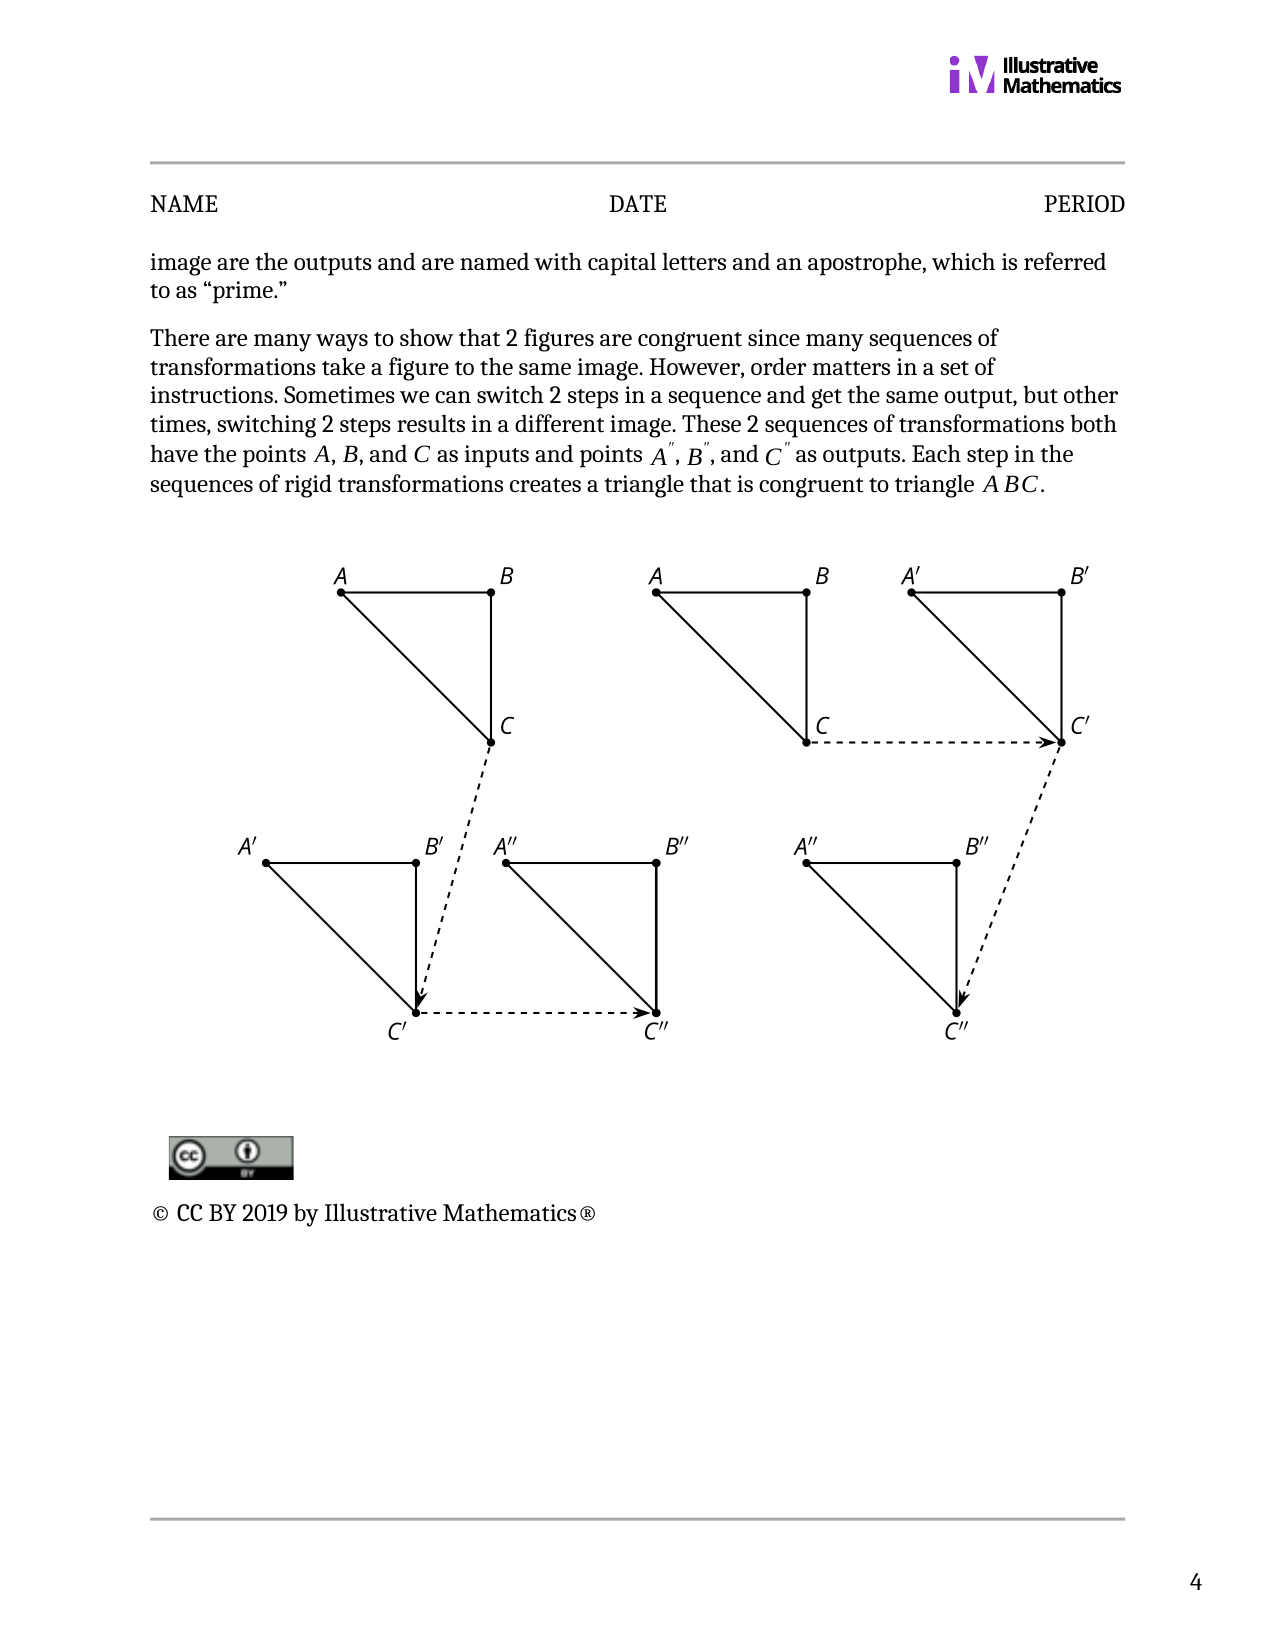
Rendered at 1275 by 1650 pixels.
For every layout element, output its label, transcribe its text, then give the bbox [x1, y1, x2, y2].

picture [168, 517, 1144, 1118]
picture [168, 1136, 294, 1180]
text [150, 247, 1125, 305]
text © CC BY 2019 by Illustrative Mathematics® [150, 1199, 1125, 1227]
picture [949, 55, 1121, 93]
text There are many ways to show that 2 figures are congruent since many sequences of transformations take a figure to the same image. However, order matters in a set of instructions. Sometimes we can switch 2 steps in a sequence and get the same output, but other times, switching 2 steps results in a different image. These 2 sequences of transformations both have the points , , and as inputs and points , , and as outputs. Each step in the sequences of rigid transformations creates a triangle that is congruent to triangle . [150, 324, 1125, 499]
